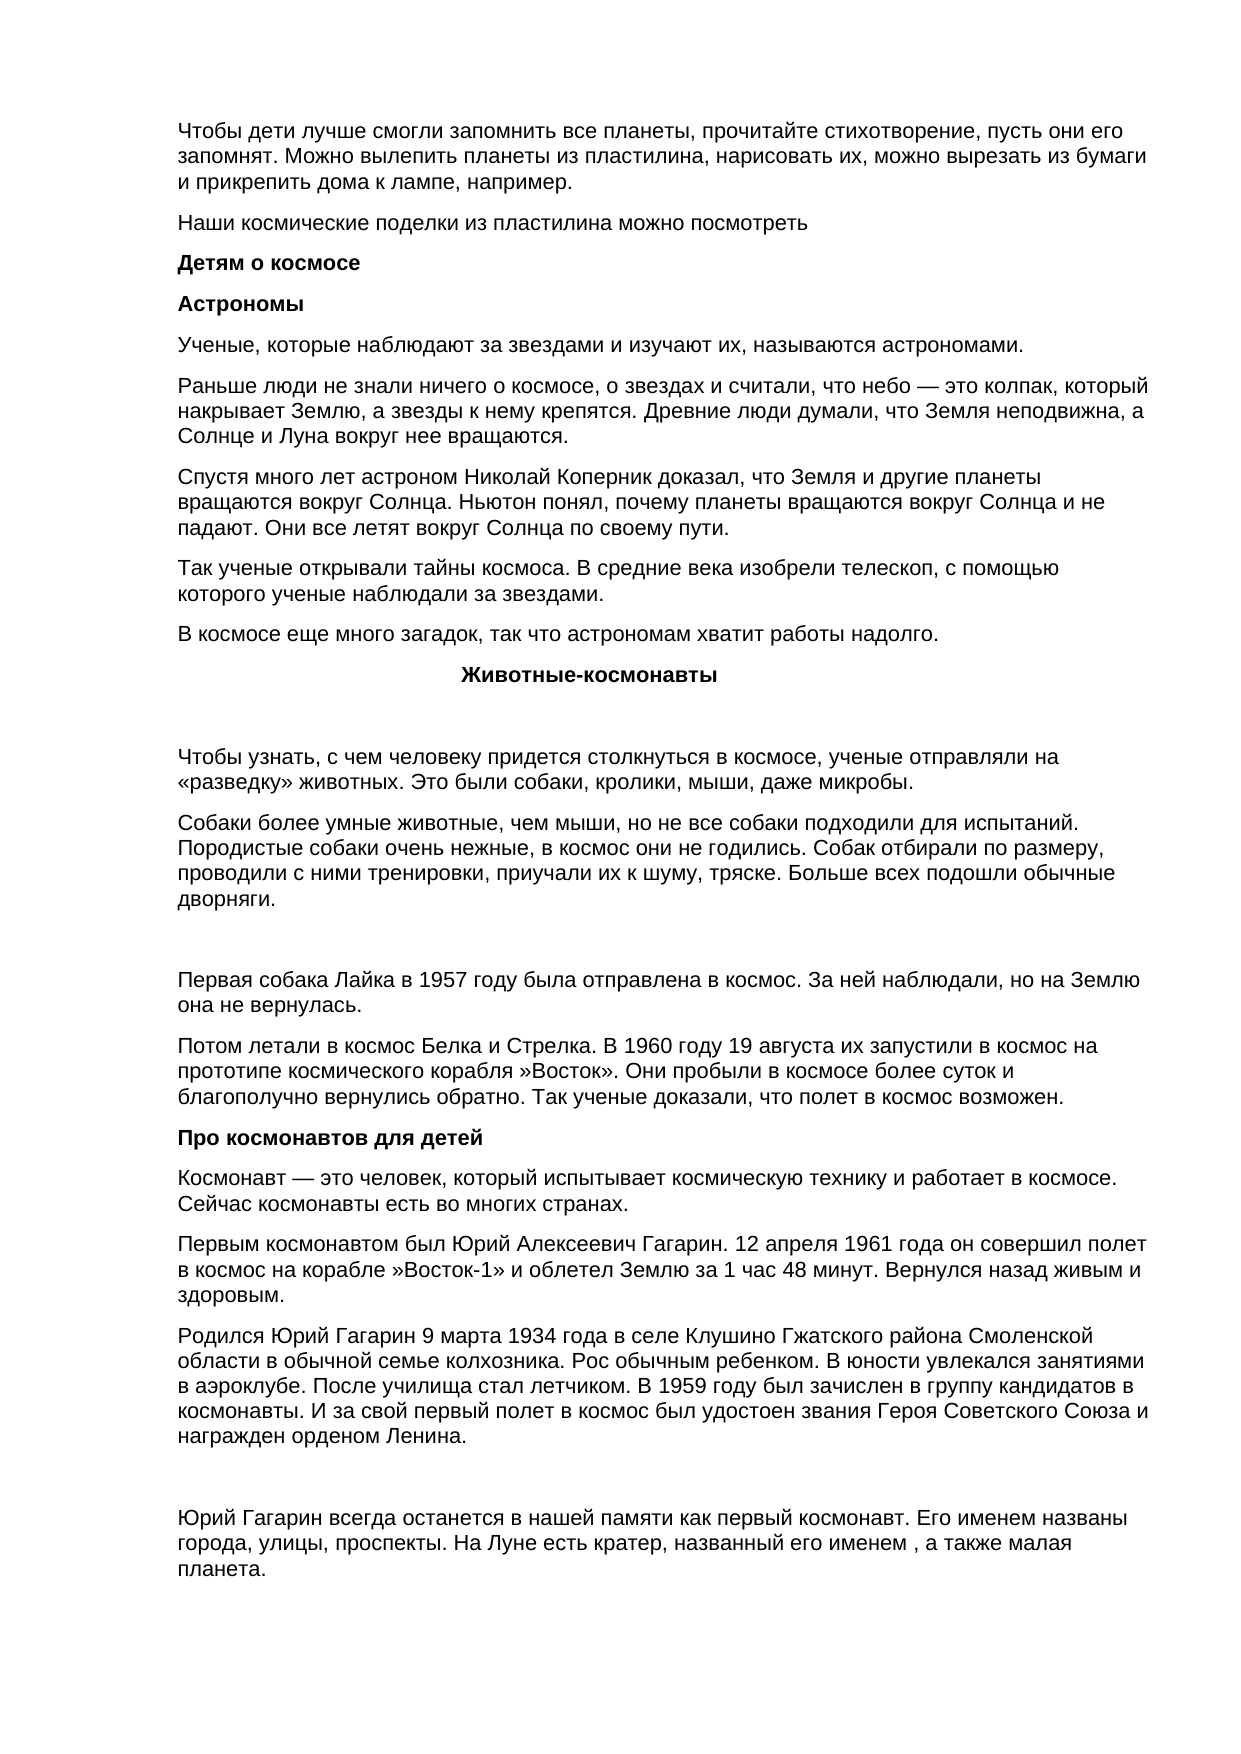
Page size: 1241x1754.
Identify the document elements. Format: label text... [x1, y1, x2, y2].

text Чтобы узнать, с чем человеку придется столкнуться в космосе, ученые отправляли на «разведку» животных. Это были собаки, кролики, мыши, даже микробы. [177, 744, 1152, 794]
text В космосе еще много загадок, так что астрономам хватит работы надолго. [177, 621, 1152, 646]
text Потом летали в космос Белка и Стрелка. В 1960 году 19 августа их запустили в космос на прототипе космического корабля »Восток». Они пробыли в космосе более суток и благополучно вернулись обратно. Так ученые доказали, что полет в космос возможен. [177, 1033, 1152, 1109]
text Космонавт — это человек, который испытывает космическую технику и работает в космосе. Сейчас космонавты есть во многих странах. [177, 1165, 1152, 1216]
text Про космонавтов для детей [177, 1124, 1152, 1149]
text Первым космонавтом был Юрий Алексеевич Гагарин. 12 апреля 1961 года он совершил полет в космос на корабле »Восток-1» и облетел Землю за 1 час 48 минут. Вернулся назад живым и здоровым. [177, 1231, 1152, 1307]
text Наши космические поделки из пластилина можно посмотреть [177, 209, 1152, 234]
text Первая собака Лайка в 1957 году была отправлена в космос. За ней наблюдали, но на Землю она не вернулась. [177, 967, 1152, 1017]
text Животные-космонавты [177, 662, 1152, 687]
text Ученые, которые наблюдают за звездами и изучают их, называются астрономами. [177, 332, 1152, 357]
text Юрий Гагарин всегда останется в нашей памяти как первый космонавт. Его именем названы города, улицы, проспекты. На Луне есть кратер, названный его именем , а также малая планета. [177, 1505, 1152, 1581]
text Астрономы [177, 291, 1152, 316]
text Так ученые открывали тайны космоса. В средние века изобрели телескоп, с помощью которого ученые наблюдали за звездами. [177, 555, 1152, 606]
text Собаки более умные животные, чем мыши, но не все собаки подходили для испытаний. Породистые собаки очень нежные, в космос они не годились. Собак отбирали по размеру, проводили с ними тренировки, приучали их к шуму, тряске. Больше всех подошли обычные дворняги. [177, 810, 1152, 911]
text Родился Юрий Гагарин 9 марта 1934 года в селе Клушино Гжатского района Смоленской области в обычной семье колхозника. Рос обычным ребенком. В юности увлекался занятиями в аэроклубе. После училища стал летчиком. В 1959 году был зачислен в группу кандидатов в космонавты. И за свой первый полет в космос был удостоен звания Героя Советского Союза и награжден орденом Ленина. [177, 1322, 1152, 1448]
text Спустя много лет астроном Николай Коперник доказал, что Земля и другие планеты вращаются вокруг Солнца. Ньютон понял, почему планеты вращаются вокруг Солнца и не падают. Они все летят вокруг Солнца по своему пути. [177, 464, 1152, 539]
text Чтобы дети лучше смогли запомнить все планеты, прочитайте стихотворение, пусть они его запомнят. Можно вылепить планеты из пластилина, нарисовать их, можно вырезать из бумаги и прикрепить дома к лампе, например. [177, 118, 1152, 194]
text Детям о космосе [177, 250, 1152, 275]
text Раньше люди не знали ничего о космосе, о звездах и считали, что небо — это колпак, который накрывает Землю, а звезды к нему крепятся. Древние люди думали, что Земля неподвижна, а Солнце и Луна вокруг нее вращаются. [177, 373, 1152, 448]
